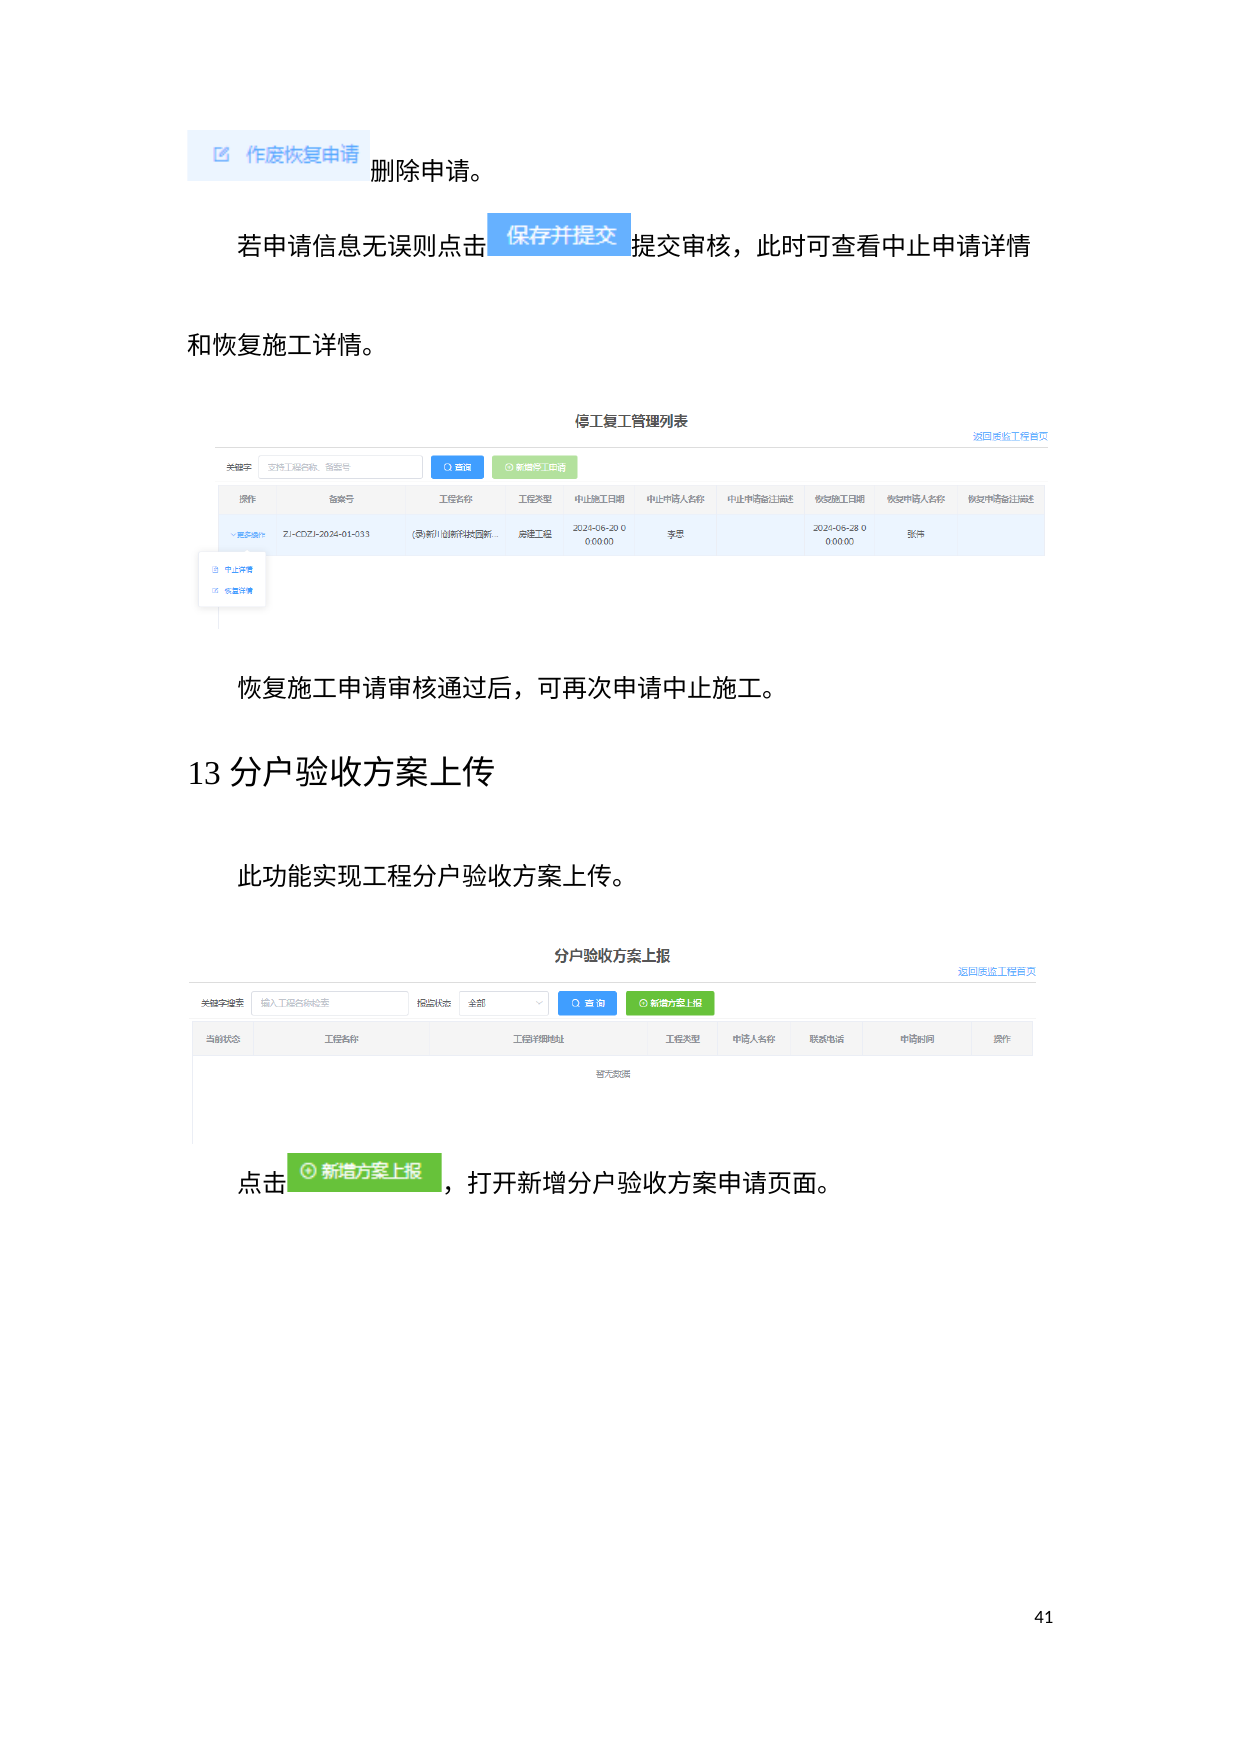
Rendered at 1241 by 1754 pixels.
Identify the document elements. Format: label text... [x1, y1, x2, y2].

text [187, 130, 1053, 195]
picture [287, 1153, 442, 1192]
text 点击，打开新增分户验收方案申请页面。 [187, 1153, 1053, 1218]
subtitle 分户验收方案上传 [187, 737, 1053, 802]
text 此功能实现工程分户验收方案上传。 [187, 842, 1053, 907]
picture [187, 393, 1053, 629]
text 恢复施工申请审核通过后，可再次申请中止施工。 [187, 654, 1053, 719]
picture [187, 925, 1053, 1144]
picture [487, 213, 631, 256]
text 若申请信息无误则点击提交审核，此时可查看中止申请详情和恢复施工详情。 [187, 213, 1053, 376]
picture [187, 130, 370, 181]
